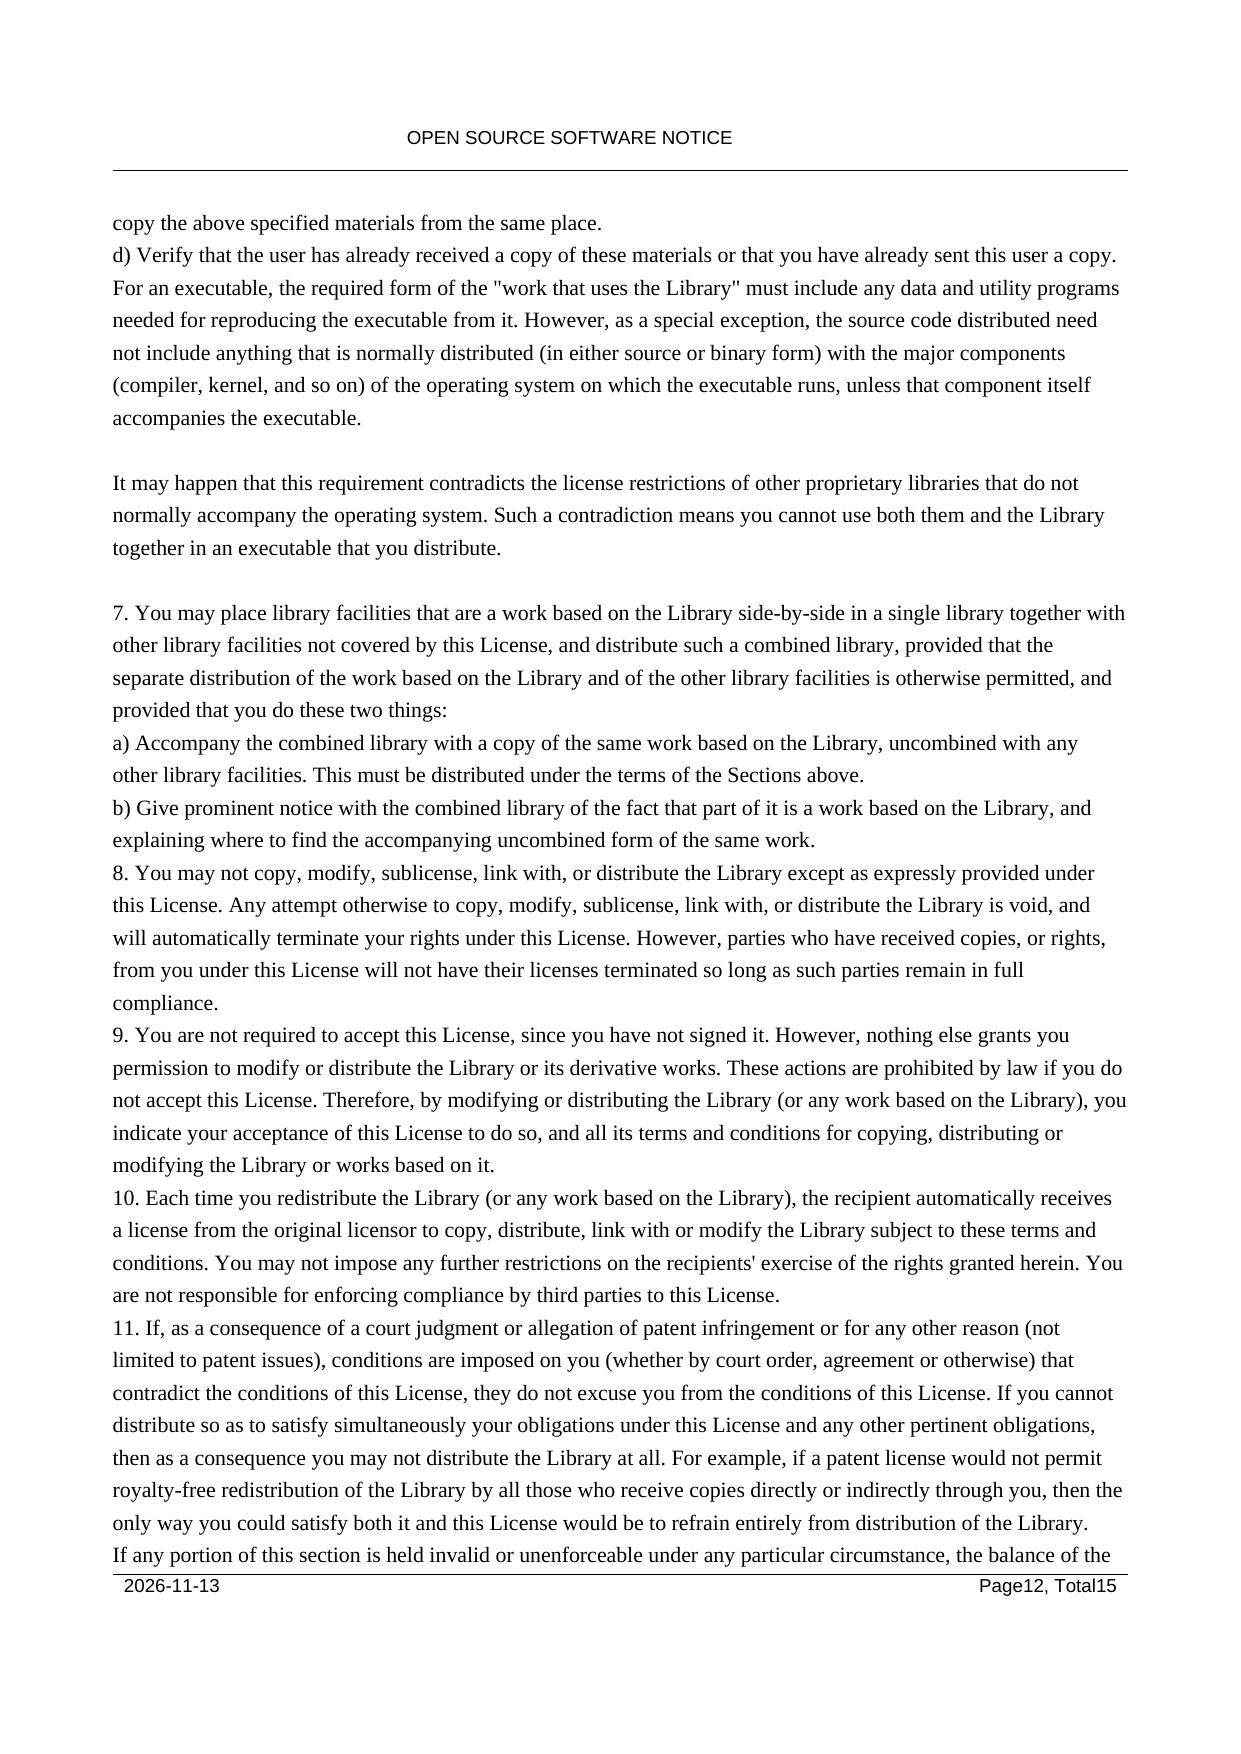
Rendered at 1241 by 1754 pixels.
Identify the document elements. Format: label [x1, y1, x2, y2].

text [112, 206, 1128, 1571]
